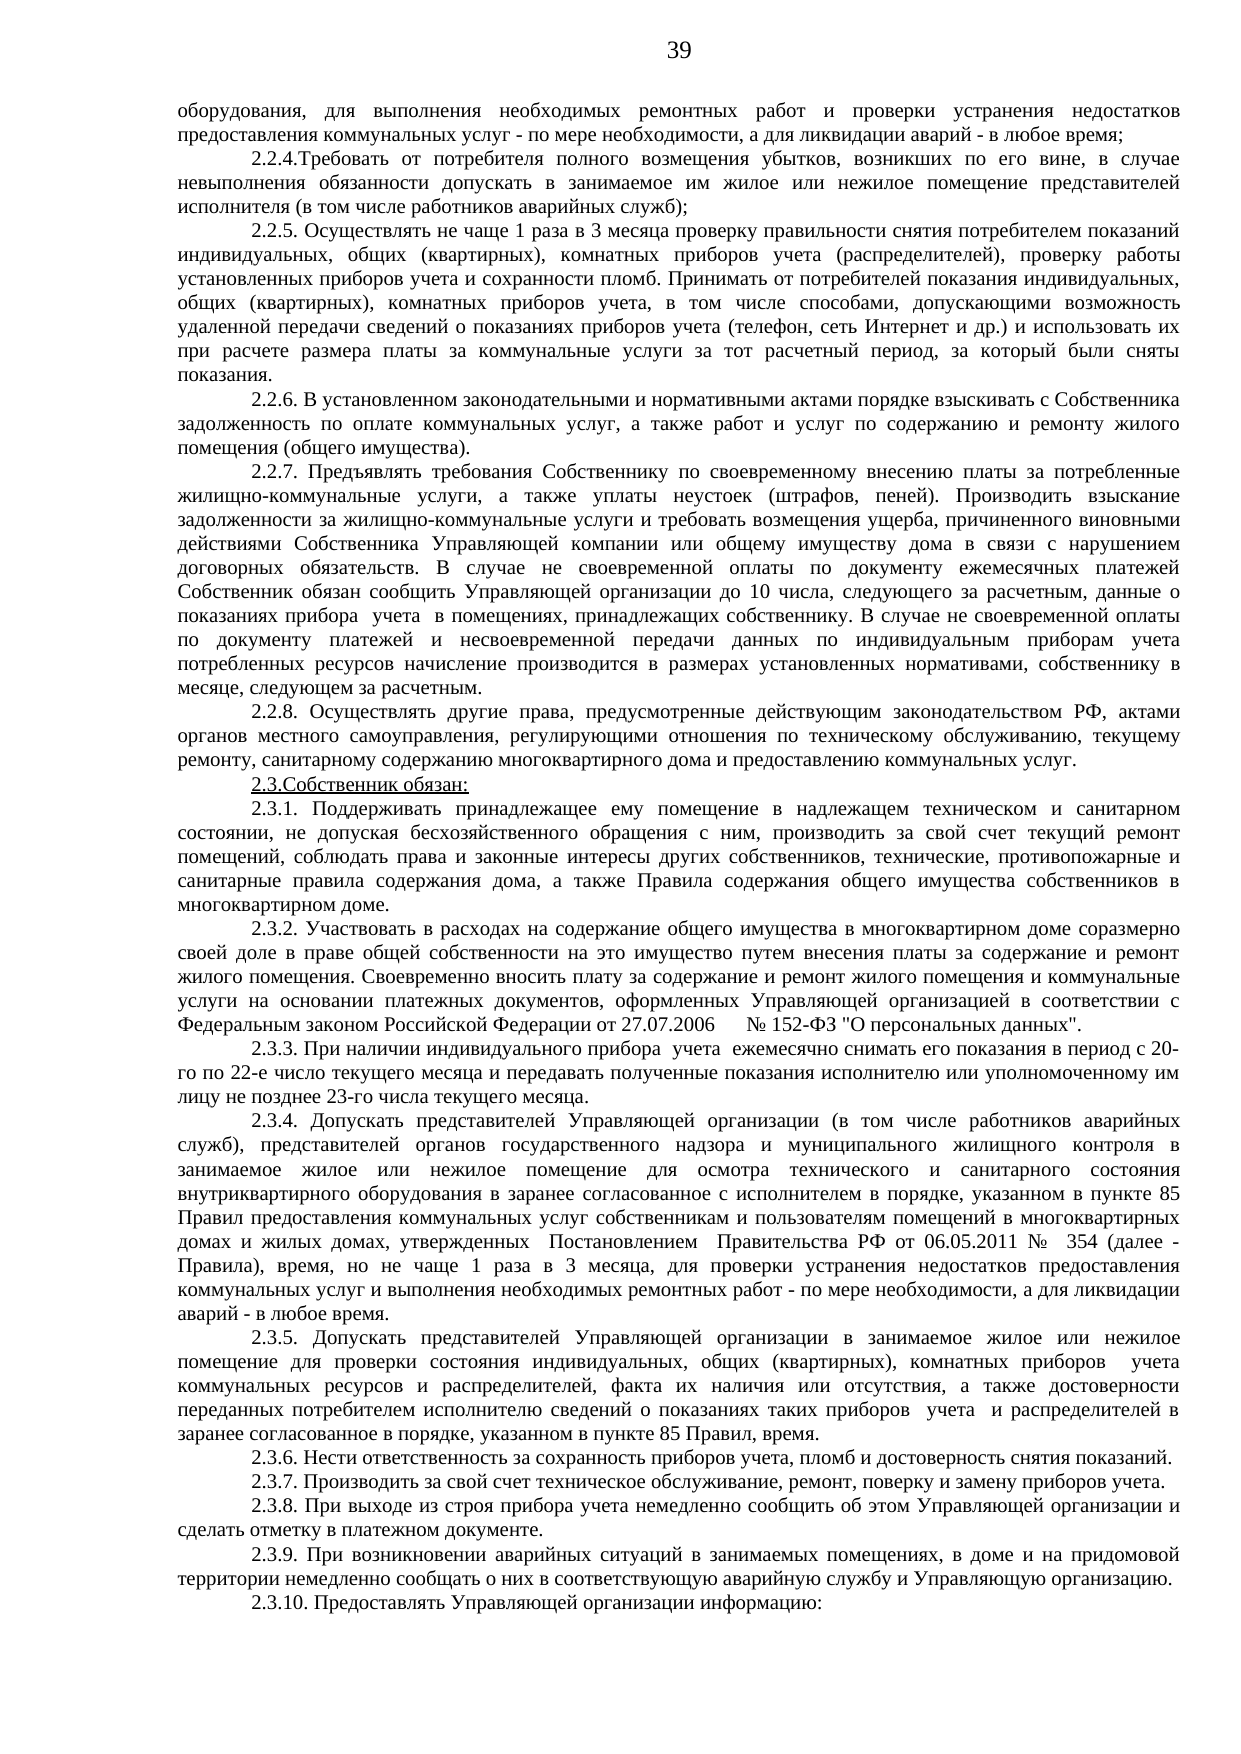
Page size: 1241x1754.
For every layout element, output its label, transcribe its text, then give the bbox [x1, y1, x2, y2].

text 2.3.6. Нести ответственность за сохранность приборов учета, пломб и достоверность снятия показаний. [177, 1445, 1181, 1469]
text 2.2.8. Осуществлять другие права, предусмотренные действующим законодательством РФ, актами органов местного самоуправления, регулирующими отношения по техническому обслуживанию, текущему ремонту, санитарному содержанию многоквартирного дома и предоставлению коммунальных услуг. [177, 699, 1181, 771]
text 2.3.2. Участвовать в расходах на содержание общего имущества в многоквартирном доме соразмерно своей доле в праве общей собственности на это имущество путем внесения платы за содержание и ремонт жилого помещения. Своевременно вносить плату за содержание и ремонт жилого помещения и коммунальные услуги на основании платежных документов, оформленных Управляющей организацией в соответствии с Федеральным законом Российской Федерации от 27.07.2006 № 152-ФЗ "О персональных данных". [177, 916, 1181, 1036]
text 2.2.6. В установленном законодательными и нормативными актами порядке взыскивать с Собственника задолженность по оплате коммунальных услуг, а также работ и услуг по содержанию и ремонту жилого помещения (общего имущества). [177, 386, 1181, 459]
text 2.2.4.Требовать от потребителя полного возмещения убытков, возникших по его вине, в случае невыполнения обязанности допускать в занимаемое им жилое или нежилое помещение представителей исполнителя (в том числе работников аварийных служб); [177, 146, 1181, 218]
text 2.3.10. Предоставлять Управляющей организации информацию: [177, 1589, 1181, 1614]
text 2.3.5. Допускать представителей Управляющей организации в занимаемое жилое или нежилое помещение для проверки состояния индивидуальных, общих (квартирных), комнатных приборов учета коммунальных ресурсов и распределителей, факта их наличия или отсутствия, а также достоверности переданных потребителем исполнителю сведений о показаниях таких приборов учета и распределителей в заранее согласованное в порядке, указанном в пункте 85 Правил, время. [177, 1325, 1181, 1445]
text 2.3.1. Поддерживать принадлежащее ему помещение в надлежащем техническом и санитарном состоянии, не допуская бесхозяйственного обращения с ним, производить за свой счет текущий ремонт помещений, соблюдать права и законные интересы других собственников, технические, противопожарные и санитарные правила содержания дома, а также Правила содержания общего имущества собственников в многоквартирном доме. [177, 796, 1181, 916]
text 2.3.8. При выходе из строя прибора учета немедленно сообщить об этом Управляющей организации и сделать отметку в платежном документе. [177, 1493, 1181, 1541]
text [177, 98, 1181, 146]
text 2.2.7. Предъявлять требования Собственнику по своевременному внесению платы за потребленные жилищно-коммунальные услуги, а также уплаты неустоек (штрафов, пеней). Производить взыскание задолженности за жилищно-коммунальные услуги и требовать возмещения ущерба, причиненного виновными действиями Собственника Управляющей компании или общему имуществу дома в связи с нарушением договорных обязательств. В случае не своевременной оплаты по документу ежемесячных платежей Собственник обязан сообщить Управляющей организации до 10 числа, следующего за расчетным, данные о показаниях прибора учета в помещениях, принадлежащих собственнику. В случае не своевременной оплаты по документу платежей и несвоевременной передачи данных по индивидуальным приборам учета потребленных ресурсов начисление производится в размерах установленных нормативами, собственнику в месяце, следующем за расчетным. [177, 459, 1181, 699]
text 2.3.7. Производить за свой счет техническое обслуживание, ремонт, поверку и замену приборов учета. [177, 1469, 1181, 1493]
text 2.2.5. Осуществлять не чаще 1 раза в 3 месяца проверку правильности снятия потребителем показаний индивидуальных, общих (квартирных), комнатных приборов учета (распределителей), проверку работы установленных приборов учета и сохранности пломб. Принимать от потребителей показания индивидуальных, общих (квартирных), комнатных приборов учета, в том числе способами, допускающими возможность удаленной передачи сведений о показаниях приборов учета (телефон, сеть Интернет и др.) и использовать их при расчете размера платы за коммунальные услуги за тот расчетный период, за который были сняты показания. [177, 218, 1181, 386]
text 2.3.3. При наличии индивидуального прибора учета ежемесячно снимать его показания в период с 20-го по 22-е число текущего месяца и передавать полученные показания исполнителю или уполномоченному им лицу не позднее 23-го числа текущего месяца. [177, 1036, 1181, 1108]
text 2.3.Собственник обязан: [177, 771, 1181, 796]
text 2.3.9. При возникновении аварийных ситуаций в занимаемых помещениях, в доме и на придомовой территории немедленно сообщать о них в соответствующую аварийную службу и Управляющую организацию. [177, 1541, 1181, 1589]
text 2.3.4. Допускать представителей Управляющей организации (в том числе работников аварийных служб), представителей органов государственного надзора и муниципального жилищного контроля в занимаемое жилое или нежилое помещение для осмотра технического и санитарного состояния внутриквартирного оборудования в заранее согласованное с исполнителем в порядке, указанном в пункте 85 Правил предоставления коммунальных услуг собственникам и пользователям помещений в многоквартирных домах и жилых домах, утвержденных Постановлением Правительства РФ от 06.05.2011 № 354 (далее - Правила), время, но не чаще 1 раза в 3 месяца, для проверки устранения недостатков предоставления коммунальных услуг и выполнения необходимых ремонтных работ - по мере необходимости, а для ликвидации аварий - в любое время. [177, 1108, 1181, 1325]
